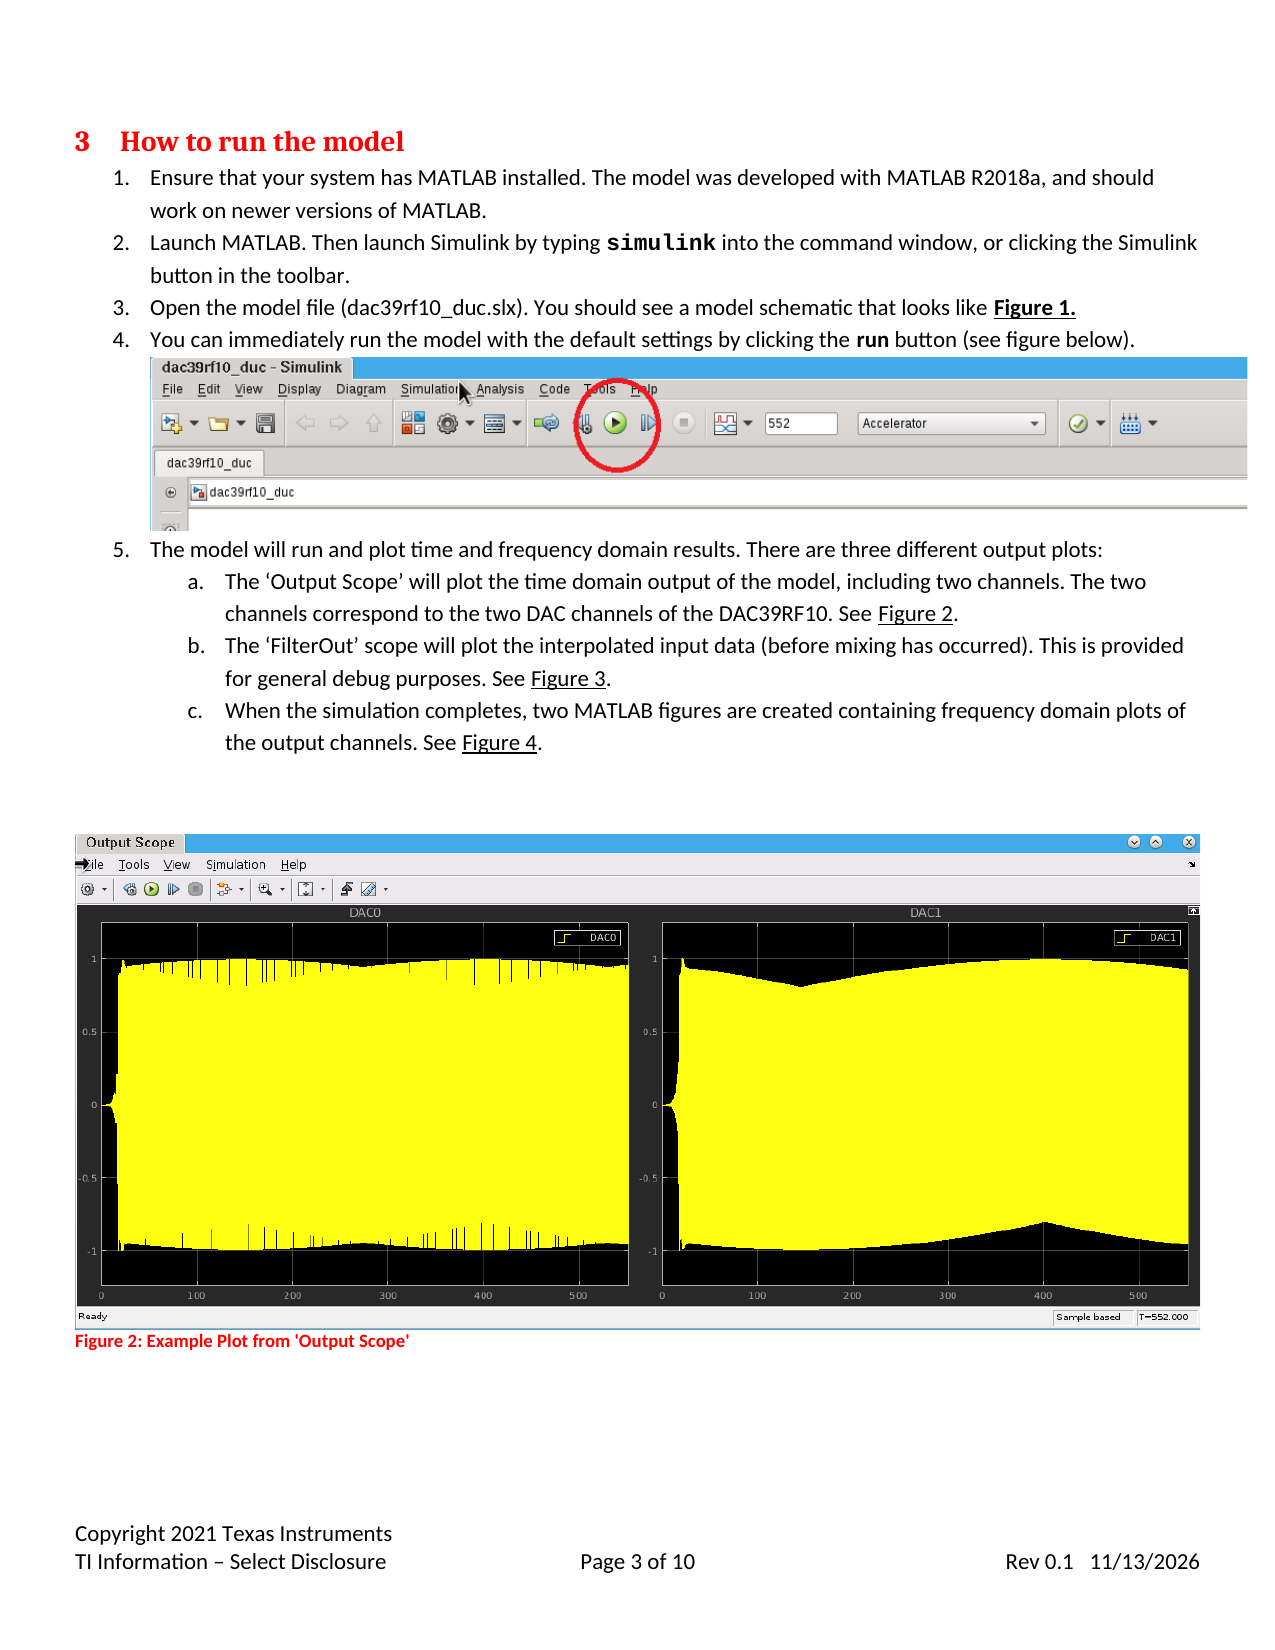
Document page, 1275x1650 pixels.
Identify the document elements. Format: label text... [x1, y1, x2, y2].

list Open the model file (dac39rf10_duc.slx). You should see a model schematic that looks like Figure 1. [112, 293, 1200, 321]
list When the simulation completes, two MATLAB figures are created containing frequency domain plots of the output channels. See Figure 4. [187, 696, 1200, 756]
list The ‘FilterOut’ scope will plot the interpolated input data (before mixing has occurred). This is provided for general debug purposes. See Figure 3. [187, 632, 1200, 692]
list Launch MATLAB. Then launch Simulink by typing simulink into the command window, or clicking the Simulink button in the toolbar. [112, 228, 1200, 289]
list Ensure that your system has MATLAB installed. The model was developed with MATLAB R2018a, and should work on newer versions of MATLAB. [112, 163, 1200, 224]
picture [75, 834, 1200, 1330]
picture [150, 357, 1248, 531]
list The model will run and plot time and frequency domain results. There are three different output plots: [112, 535, 1200, 563]
list The ‘Output Scope’ will plot the time domain output of the model, including two channels. The two channels correspond to the two DAC channels of the DAC39RF10. See Figure 2. [187, 567, 1200, 627]
subtitle How to run the model [75, 125, 1200, 158]
